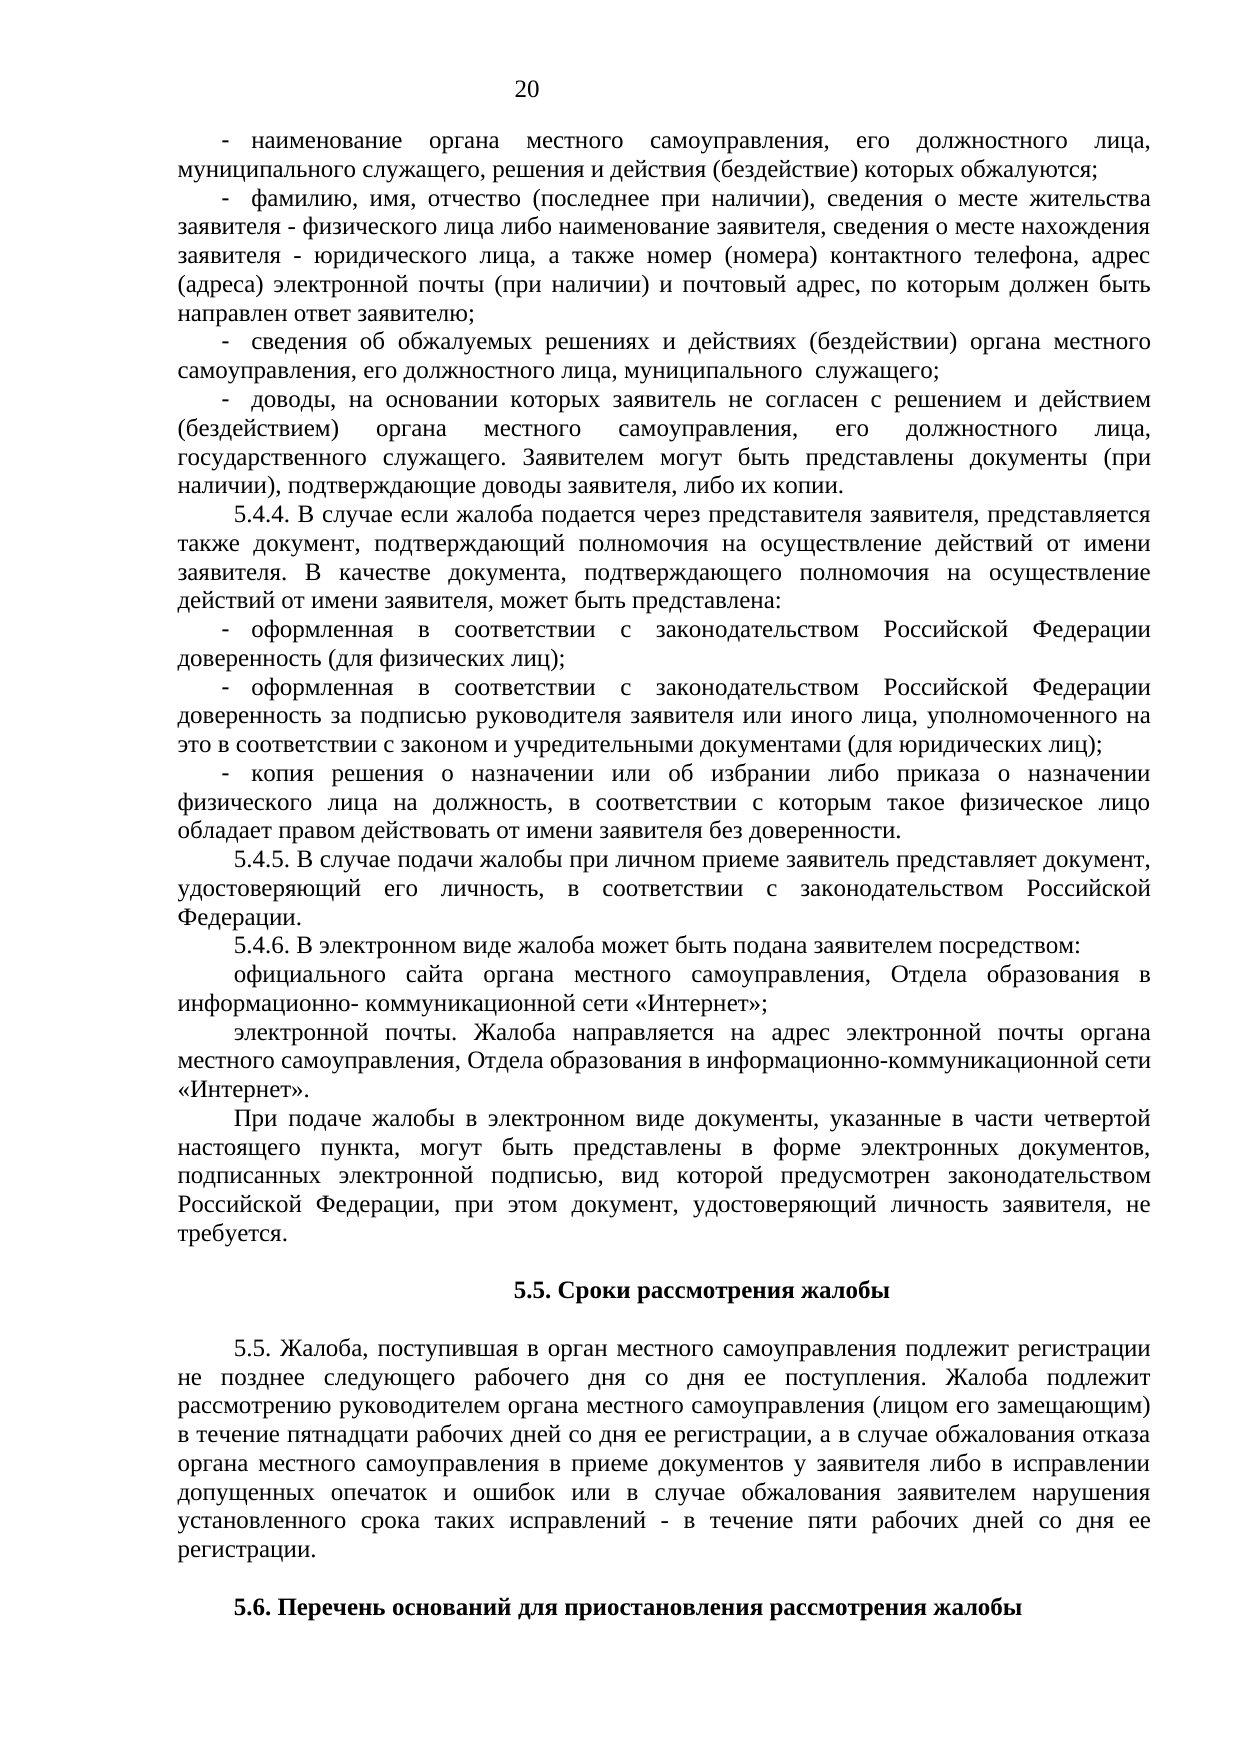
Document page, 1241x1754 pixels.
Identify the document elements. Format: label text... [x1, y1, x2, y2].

list сведения об обжалуемых решениях и действиях (бездействии) органа местного самоуправления, его должностного лица, муниципального служащего; [177, 326, 1152, 384]
text 5.4.5. В случае подачи жалобы при личном приеме заявитель представляет документ, удостоверяющий его личность, в соответствии с законодательством Российской Федерации. [177, 844, 1152, 931]
text При подаче жалобы в электронном виде документы, указанные в части четвертой настоящего пункта, могут быть представлены в форме электронных документов, подписанных электронной подписью, вид которой предусмотрен законодательством Российской Федерации, при этом документ, удостоверяющий личность заявителя, не требуется. [177, 1103, 1152, 1247]
list оформленная в соответствии с законодательством Российской Федерации доверенность за подписью руководителя заявителя или иного лица, уполномоченного на это в соответствии с законом и учредительными документами (для юридических лиц); [177, 672, 1152, 758]
text 5.4.6. В электронном виде жалоба может быть подана заявителем посредством: [177, 931, 1152, 959]
text 5.6. Перечень оснований для приостановления рассмотрения жалобы [177, 1592, 1152, 1621]
list фамилию, имя, отчество (последнее при наличии), сведения о месте жительства заявителя - физического лица либо наименование заявителя, сведения о месте нахождения заявителя - юридического лица, а также номер (номера) контактного телефона, адрес (адреса) электронной почты (при наличии) и почтовый адрес, по которым должен быть направлен ответ заявителю; [177, 182, 1152, 326]
list копия решения о назначении или об избрании либо приказа о назначении физического лица на должность, в соответствии с которым такое физическое лицо обладает правом действовать от имени заявителя без доверенности. [177, 758, 1152, 844]
text официального сайта органа местного самоуправления, Отдела образования в информационно- коммуникационной сети «Интернет»; [177, 959, 1152, 1017]
text 5.5. Жалоба, поступившая в орган местного самоуправления подлежит регистрации не позднее следующего рабочего дня со дня ее поступления. Жалоба подлежит рассмотрению руководителем органа местного самоуправления (лицом его замещающим) в течение пятнадцати рабочих дней со дня ее регистрации, а в случае обжалования отказа органа местного самоуправления в приеме документов у заявителя либо в исправлении допущенных опечаток и ошибок или в случае обжалования заявителем нарушения установленного срока таких исправлений - в течение пяти рабочих дней со дня ее регистрации. [177, 1333, 1152, 1563]
text 5.4.4. В случае если жалоба подается через представителя заявителя, представляется также документ, подтверждающий полномочия на осуществление действий от имени заявителя. В качестве документа, подтверждающего полномочия на осуществление действий от имени заявителя, может быть представлена: [177, 499, 1152, 614]
text электронной почты. Жалоба направляется на адрес электронной почты органа местного самоуправления, Отдела образования в информационно-коммуникационной сети «Интернет». [177, 1017, 1152, 1103]
text 5.5. Сроки рассмотрения жалобы [177, 1276, 1152, 1304]
list доводы, на основании которых заявитель не согласен с решением и действием (бездействием) органа местного самоуправления, его должностного лица, государственного служащего. Заявителем могут быть представлены документы (при наличии), подтверждающие доводы заявителя, либо их копии. [177, 384, 1152, 499]
list оформленная в соответствии с законодательством Российской Федерации доверенность (для физических лиц); [177, 614, 1152, 672]
list наименование органа местного самоуправления, его должностного лица, муниципального служащего, решения и действия (бездействие) которых обжалуются; [177, 125, 1152, 182]
